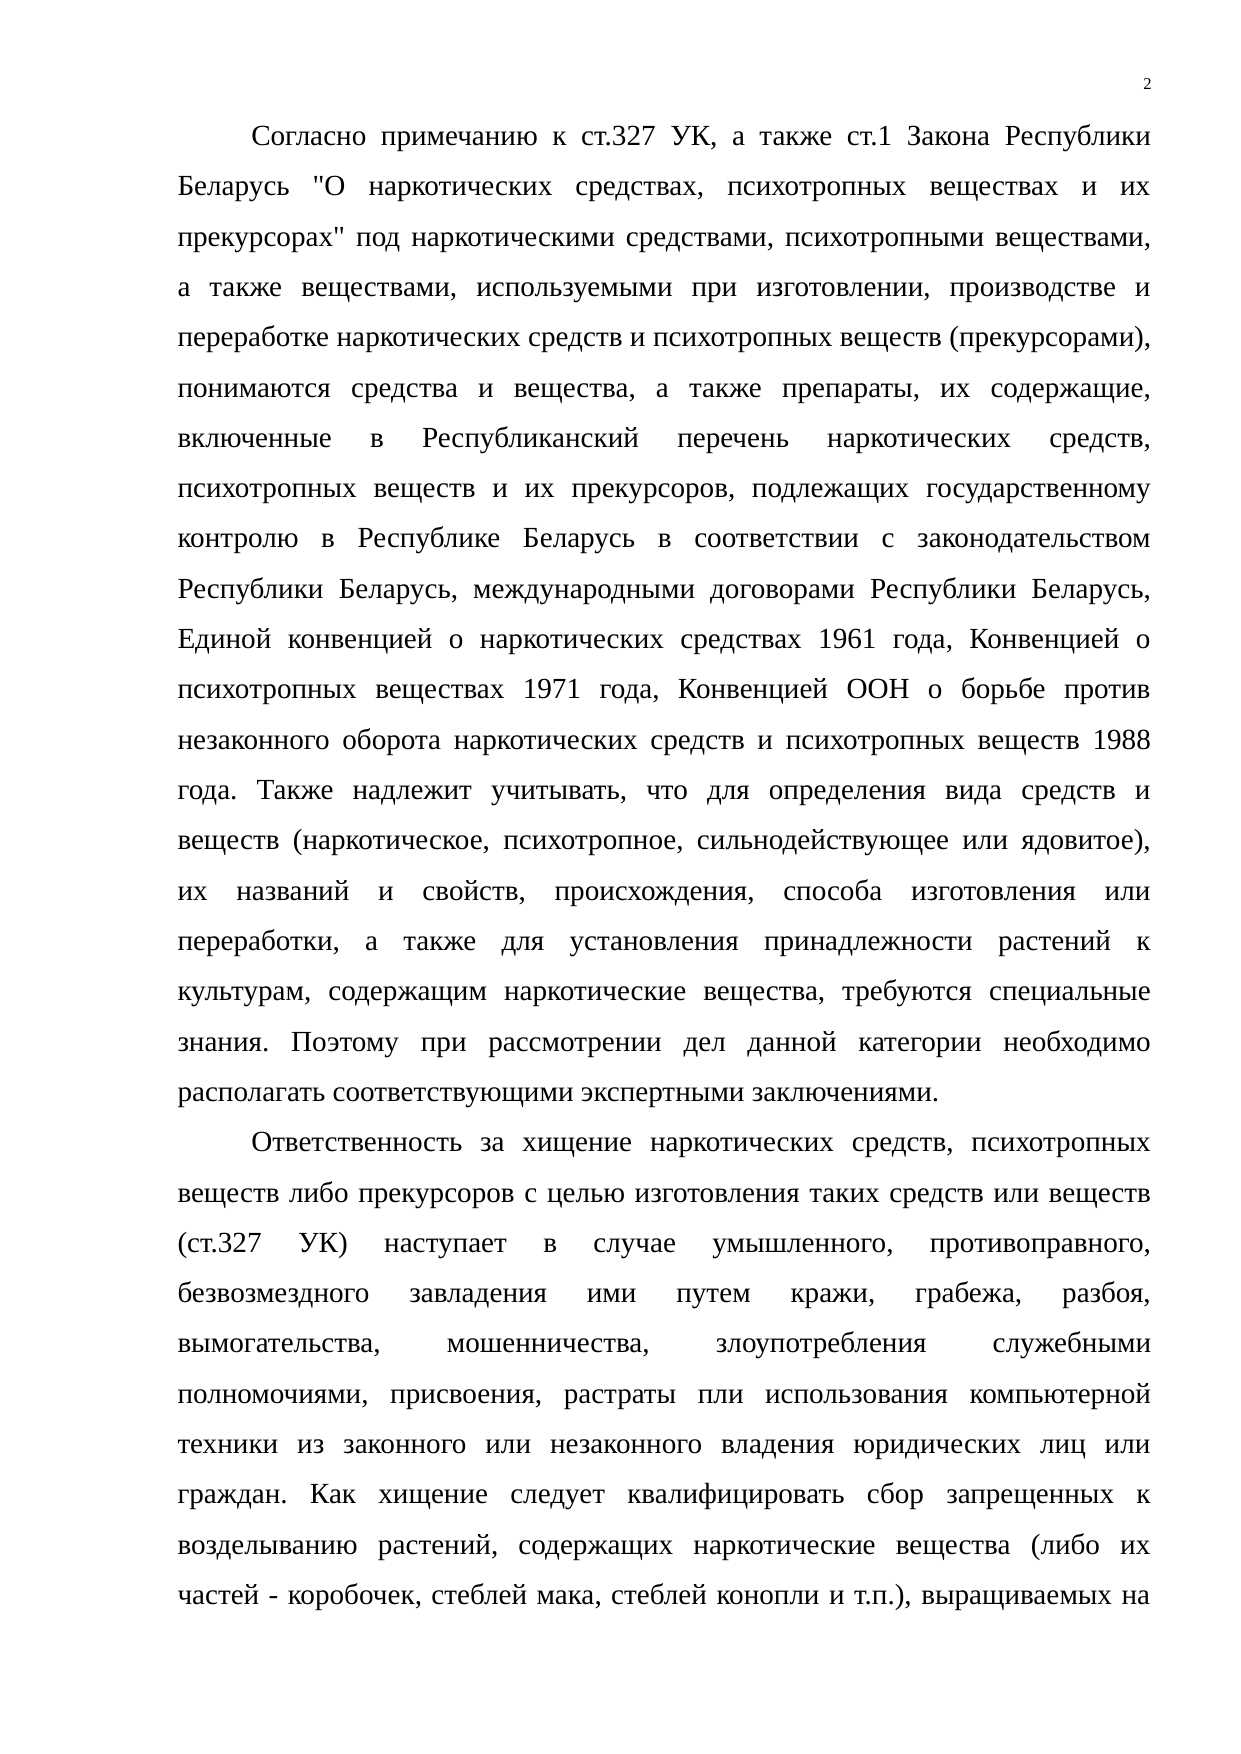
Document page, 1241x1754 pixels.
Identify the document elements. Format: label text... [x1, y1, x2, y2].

text Согласно примечанию к ст.327 УК, а также ст.1 Закона Республики Беларусь "О наркотических средствах, психотропных веществах и их прекурсорах" под наркотическими средствами, психотропными веществами, а также веществами, используемыми при изготовлении, производстве и переработке наркотических средств и психотропных веществ (прекурсорами), понимаются средства и вещества, а также препараты, их содержащие, включенные в Республиканский перечень наркотических средств, психотропных веществ и их прекурсоров, подлежащих государственному контролю в Республике Беларусь в соответствии с законодательством Республики Беларусь, международными договорами Республики Беларусь, Единой конвенцией о наркотических средствах 1961 года, Конвенцией о психотропных веществах 1971 года, Конвенцией ООН о борьбе против незаконного оборота наркотических средств и психотропных веществ 1988 года. Также надлежит учитывать, что для определения вида средств и веществ (наркотическое, психотропное, сильнодействующее или ядовитое), их названий и свойств, происхождения, способа изготовления или переработки, а также для установления принадлежности растений к культурам, содержащим наркотические вещества, требуются специальные знания. Поэтому при рассмотрении дел данной категории необходимо располагать соответствующими экспертными заключениями. [177, 118, 1152, 1108]
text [177, 1124, 1152, 1611]
